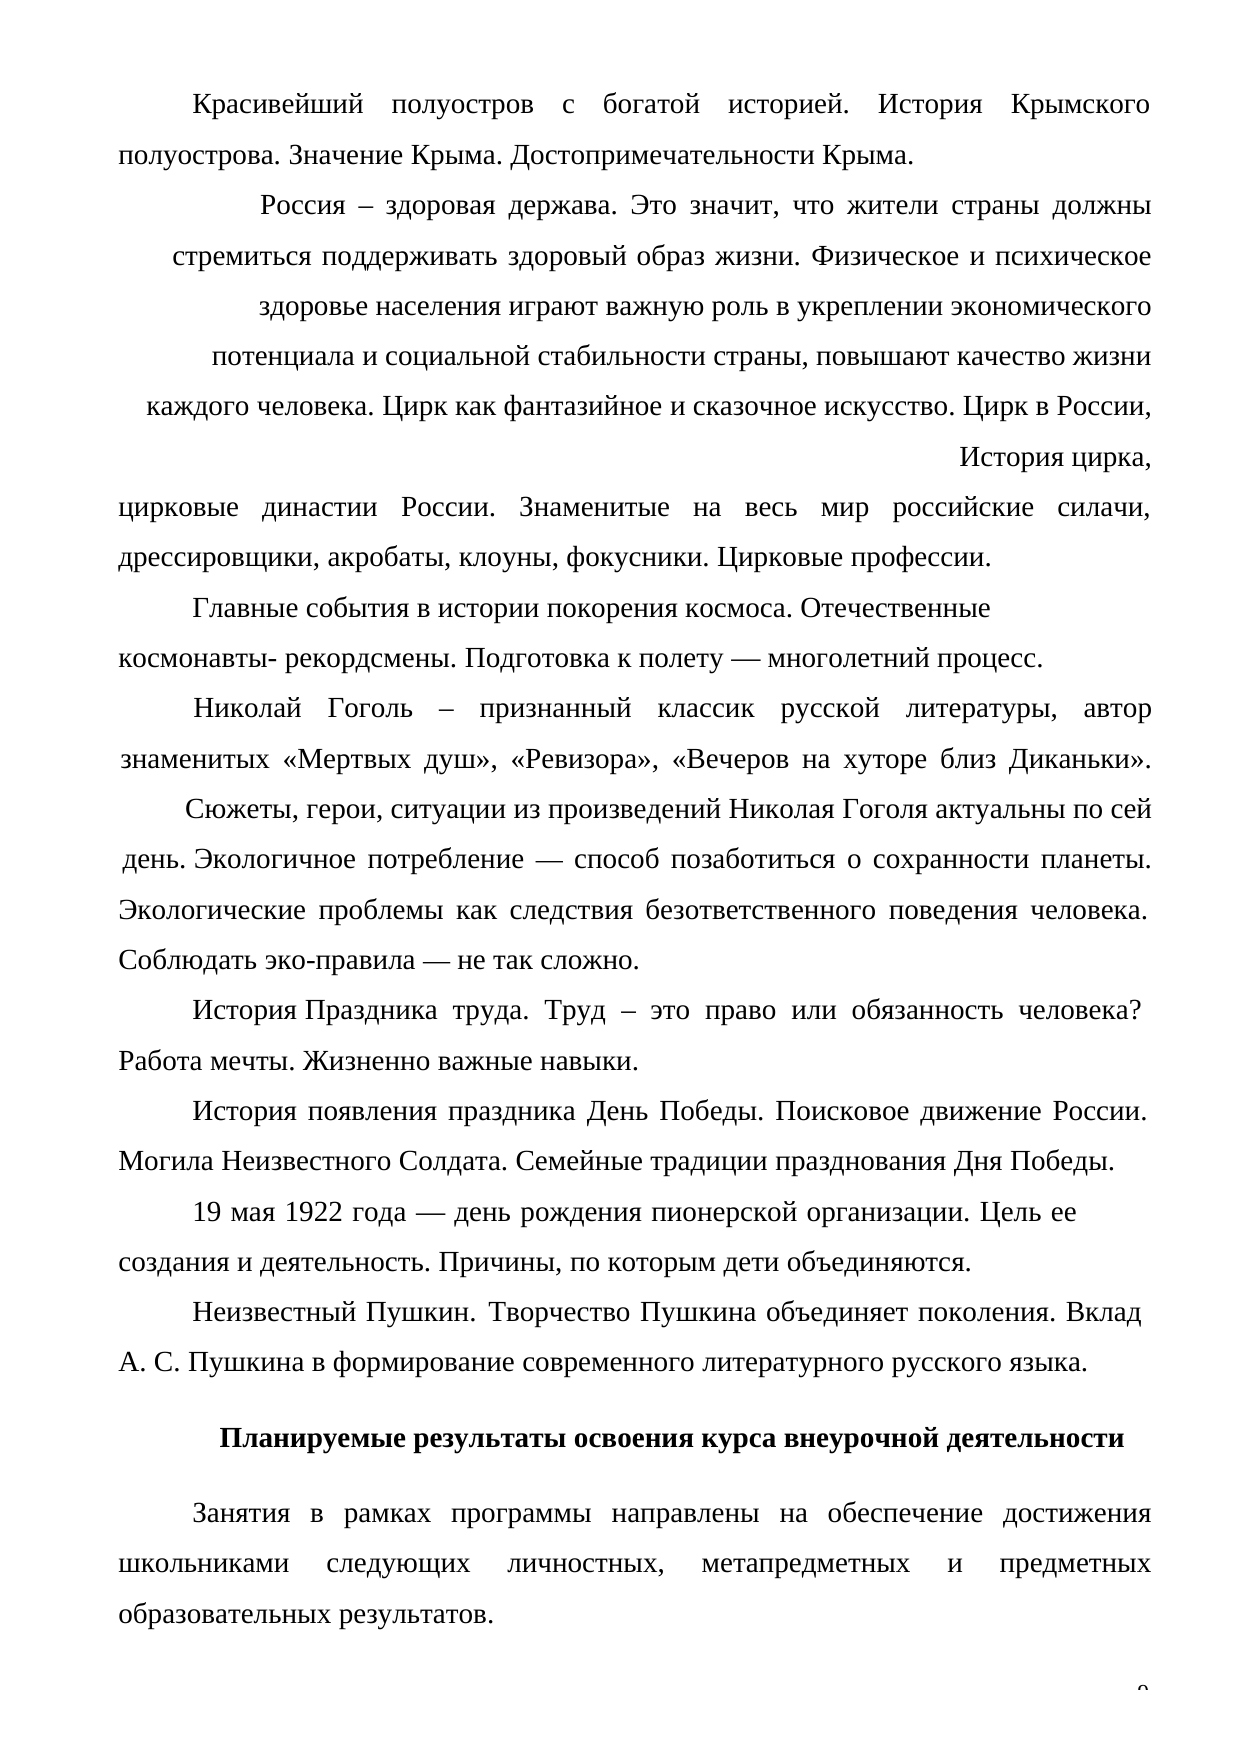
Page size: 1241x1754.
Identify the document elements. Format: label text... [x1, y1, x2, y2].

text Экологические проблемы как следствия безответственного поведения человека. Соблюдать эко-правила — не так сложно. [118, 892, 1167, 976]
text Красивейший полуостров с богатой историей. История Крымского полуострова. Значение Крыма. Достопримечательности Крыма. [118, 87, 1151, 171]
text Главные события в истории покорения космоса. Отечественные космонавты- рекордсмены. Подготовка к полету — многолетний процесс. [118, 590, 1152, 674]
text Неизвестный Пушкин. Творчество Пушкина объединяет поколения. Вклад А. С. Пушкина в формирование современного литературного русского языка. [118, 1294, 1167, 1378]
text История Праздника труда. Труд – это право или обязанность человека? [192, 992, 1167, 1026]
text цирковые династии России. Знаменитые на весь мир российские силачи, дрессировщики, акробаты, клоуны, фокусники. Цирковые профессии. [118, 489, 1151, 573]
text История появления праздника День Победы. Поисковое движение России. [192, 1093, 1167, 1127]
text Работа мечты. Жизненно важные навыки. [118, 1043, 1167, 1076]
text 19 мая 1922 года — день рождения пионерской организации. Цель ее создания и деятельность. Причины, по которым дети объединяются. [118, 1194, 1152, 1277]
text Занятия в рамках программы направлены на обеспечение достижения школьниками следующих личностных, метапредметных и предметных образовательных результатов. [118, 1495, 1151, 1629]
text Россия – здоровая держава. Это значит, что жители страны должны стремиться поддерживать здоровый образ жизни. Физическое и психическое здоровье населения играют важную роль в укреплении экономического потенциала и социальной стабильности страны, повышают качество жизни каждого человека. Цирк как фантазийное и сказочное искусство. Цирк в России, История цирка, [118, 187, 1152, 472]
text Могила Неизвестного Солдата. Семейные традиции празднования Дня Победы. [118, 1143, 1167, 1177]
text Николай Гоголь – признанный классик русской литературы, автор знаменитых «Мертвых душ», «Ревизора», «Вечеров на хуторе близ Диканьки». Сюжеты, герои, ситуации из произведений Николая Гоголя актуальны по сей день. Экологичное потребление — способ позаботиться о сохранности планеты. [118, 691, 1152, 875]
subtitle Планируемые результаты освоения курса внеурочной деятельности [219, 1420, 1167, 1453]
